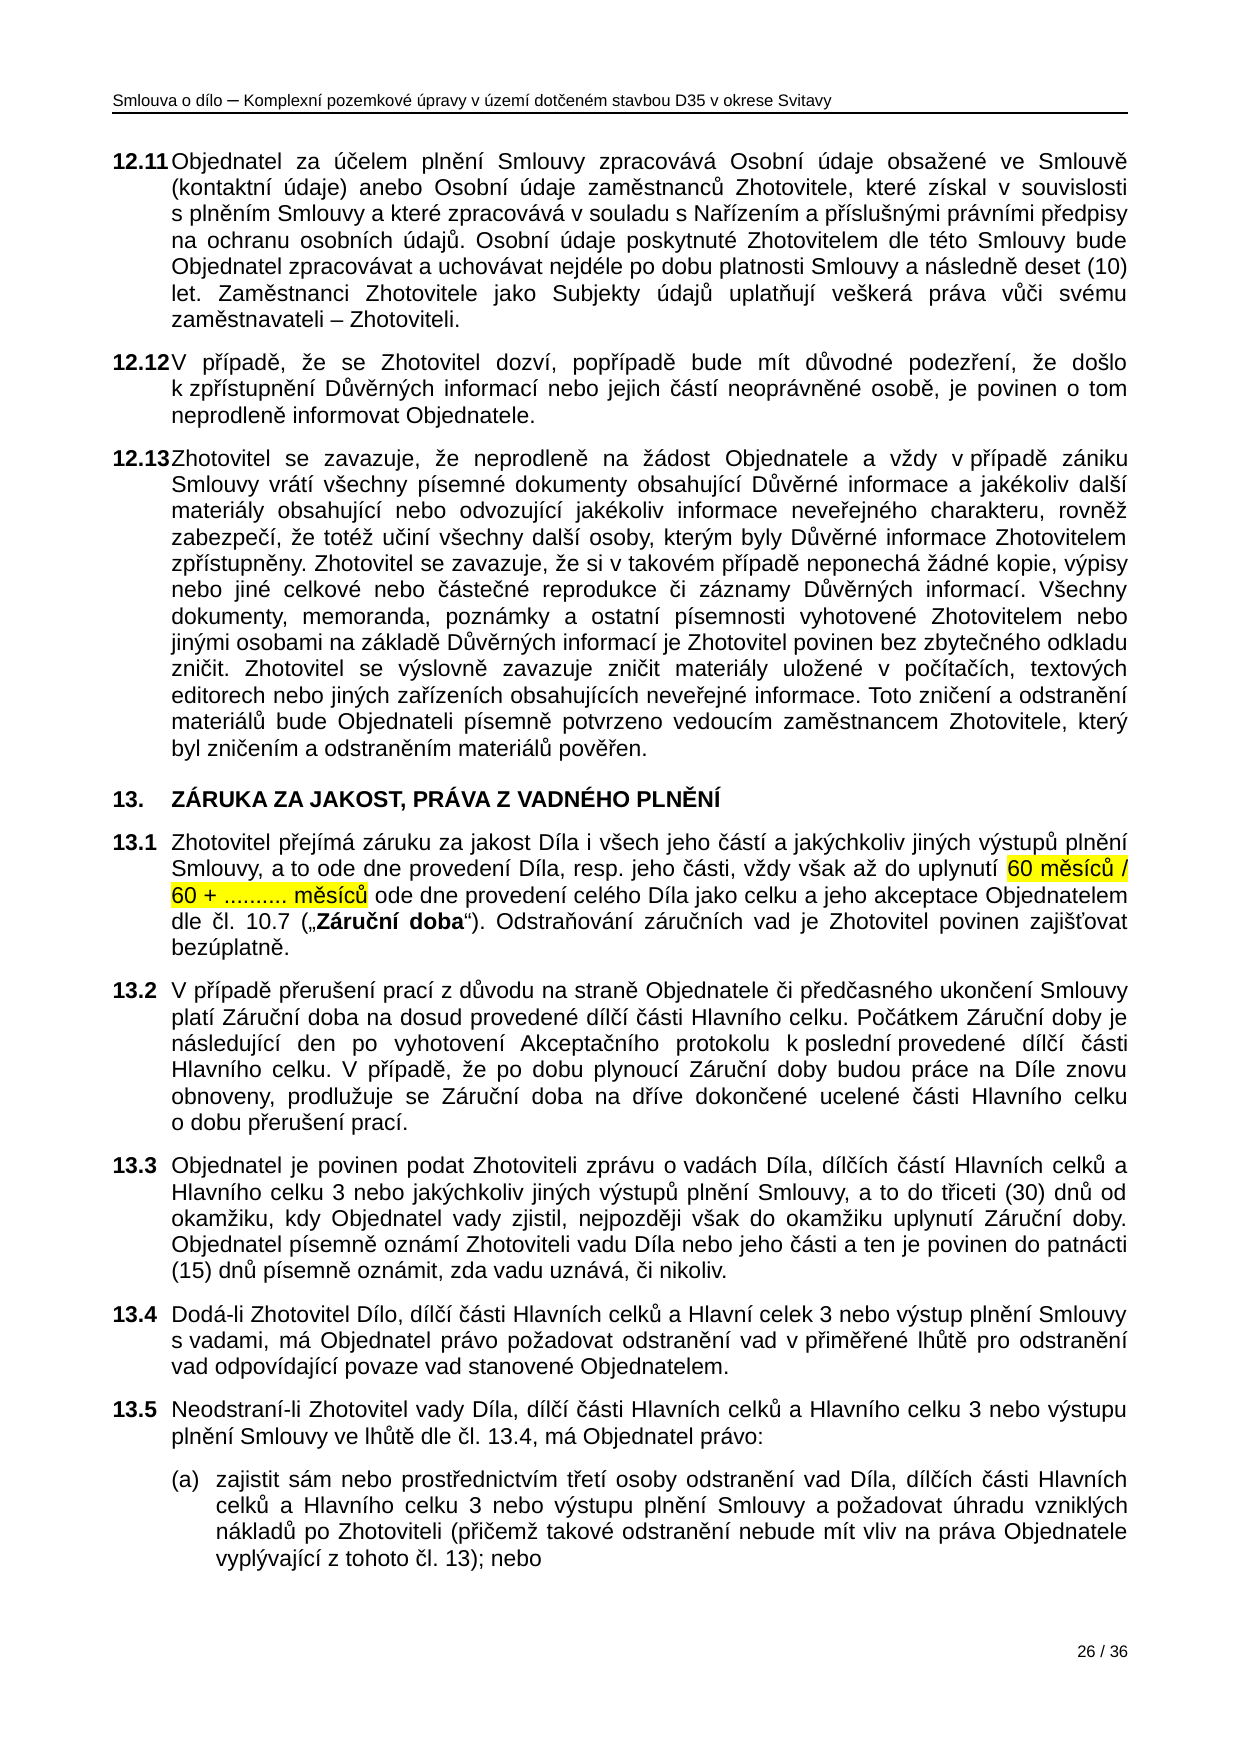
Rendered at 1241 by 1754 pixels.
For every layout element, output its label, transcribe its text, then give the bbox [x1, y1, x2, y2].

text Objednatel je povinen podat Zhotoviteli zprávu o vadách Díla, dílčích částí Hlavních celků a Hlavního celku 3 nebo jakýchkoliv jiných výstupů plnění Smlouvy, a to do třiceti (30) dnů od okamžiku, kdy Objednatel vady zjistil, nejpozději však do okamžiku uplynutí Záruční doby. Objednatel písemně oznámí Zhotoviteli vadu Díla nebo jeho části a ten je povinen do patnácti (15) dnů písemně oznámit, zda vadu uznává, či nikoliv. [112, 1152, 1128, 1284]
text Zhotovitel přejímá záruku za jakost Díla i všech jeho částí a jakýchkoliv jiných výstupů plnění Smlouvy, a to ode dne provedení Díla, resp. jeho části, vždy však až do uplynutí 60 měsíců / 60 + .......... měsíců ode dne provedení celého Díla jako celku a jeho akceptace Objednatelem dle čl. 10.7 („Záruční doba“). Odstraňování záručních vad je Zhotovitel povinen zajišťovat bezúplatně. [112, 829, 1128, 961]
text V případě, že se Zhotovitel dozví, popřípadě bude mít důvodné podezření, že došlo k zpřístupnění Důvěrných informací nebo jejich částí neoprávněné osobě, je povinen o tom neprodleně informovat Objednatele. [112, 349, 1128, 428]
text Záruka za jakost, práva z vadného plnění [112, 786, 1128, 812]
text Dodá-li Zhotovitel Dílo, dílčí části Hlavních celků a Hlavní celek 3 nebo výstup plnění Smlouvy s vadami, má Objednatel právo požadovat odstranění vad v přiměřené lhůtě pro odstranění vad odpovídající povaze vad stanovené Objednatelem. [112, 1301, 1128, 1379]
text V případě přerušení prací z důvodu na straně Objednatele či předčasného ukončení Smlouvy platí Záruční doba na dosud provedené dílčí části Hlavního celku. Počátkem Záruční doby je následující den po vyhotovení Akceptačního protokolu k poslední provedené dílčí části Hlavního celku. V případě, že po dobu plynoucí Záruční doby budou práce na Díle znovu obnoveny, prodlužuje se Záruční doba na dříve dokončené ucelené části Hlavního celku o dobu přerušení prací. [112, 977, 1128, 1135]
text Zhotovitel se zavazuje, že neprodleně na žádost Objednatele a vždy v případě zániku Smlouvy vrátí všechny písemné dokumenty obsahující Důvěrné informace a jakékoliv další materiály obsahující nebo odvozující jakékoliv informace neveřejného charakteru, rovněž zabezpečí, že totéž učiní všechny další osoby, kterým byly Důvěrné informace Zhotovitelem zpřístupněny. Zhotovitel se zavazuje, že si v takovém případě neponechá žádné kopie, výpisy nebo jiné celkové nebo částečné reprodukce či záznamy Důvěrných informací. Všechny dokumenty, memoranda, poznámky a ostatní písemnosti vyhotovené Zhotovitelem nebo jinými osobami na základě Důvěrných informací je Zhotovitel povinen bez zbytečného odkladu zničit. Zhotovitel se výslovně zavazuje zničit materiály uložené v počítačích, textových editorech nebo jiných zařízeních obsahujících neveřejné informace. Toto zničení a odstranění materiálů bude Objednateli písemně potvrzeno vedoucím zaměstnancem Zhotovitele, který byl zničením a odstraněním materiálů pověřen. [112, 444, 1128, 761]
text Objednatel za účelem plnění Smlouvy zpracovává Osobní údaje obsažené ve Smlouvě (kontaktní údaje) anebo Osobní údaje zaměstnanců Zhotovitele, které získal v souvislosti s plněním Smlouvy a které zpracovává v souladu s Nařízením a příslušnými právními předpisy na ochranu osobních údajů. Osobní údaje poskytnuté Zhotovitelem dle této Smlouvy bude Objednatel zpracovávat a uchovávat nejdéle po dobu platnosti Smlouvy a následně deset (10) let. Zaměstnanci Zhotovitele jako Subjekty údajů uplatňují veškerá práva vůči svému zaměstnavateli – Zhotoviteli. [112, 148, 1128, 332]
text Neodstraní-li Zhotovitel vady Díla, dílčí části Hlavních celků a Hlavního celku 3 nebo výstupu plnění Smlouvy ve lhůtě dle čl. 13.4, má Objednatel právo: [112, 1396, 1128, 1449]
list zajistit sám nebo prostřednictvím třetí osoby odstranění vad Díla, dílčích části Hlavních celků a Hlavního celku 3 nebo výstupu plnění Smlouvy a požadovat úhradu vzniklých nákladů po Zhotoviteli (přičemž takové odstranění nebude mít vliv na práva Objednatele vyplývající z tohoto čl. 13); nebo [171, 1466, 1128, 1571]
